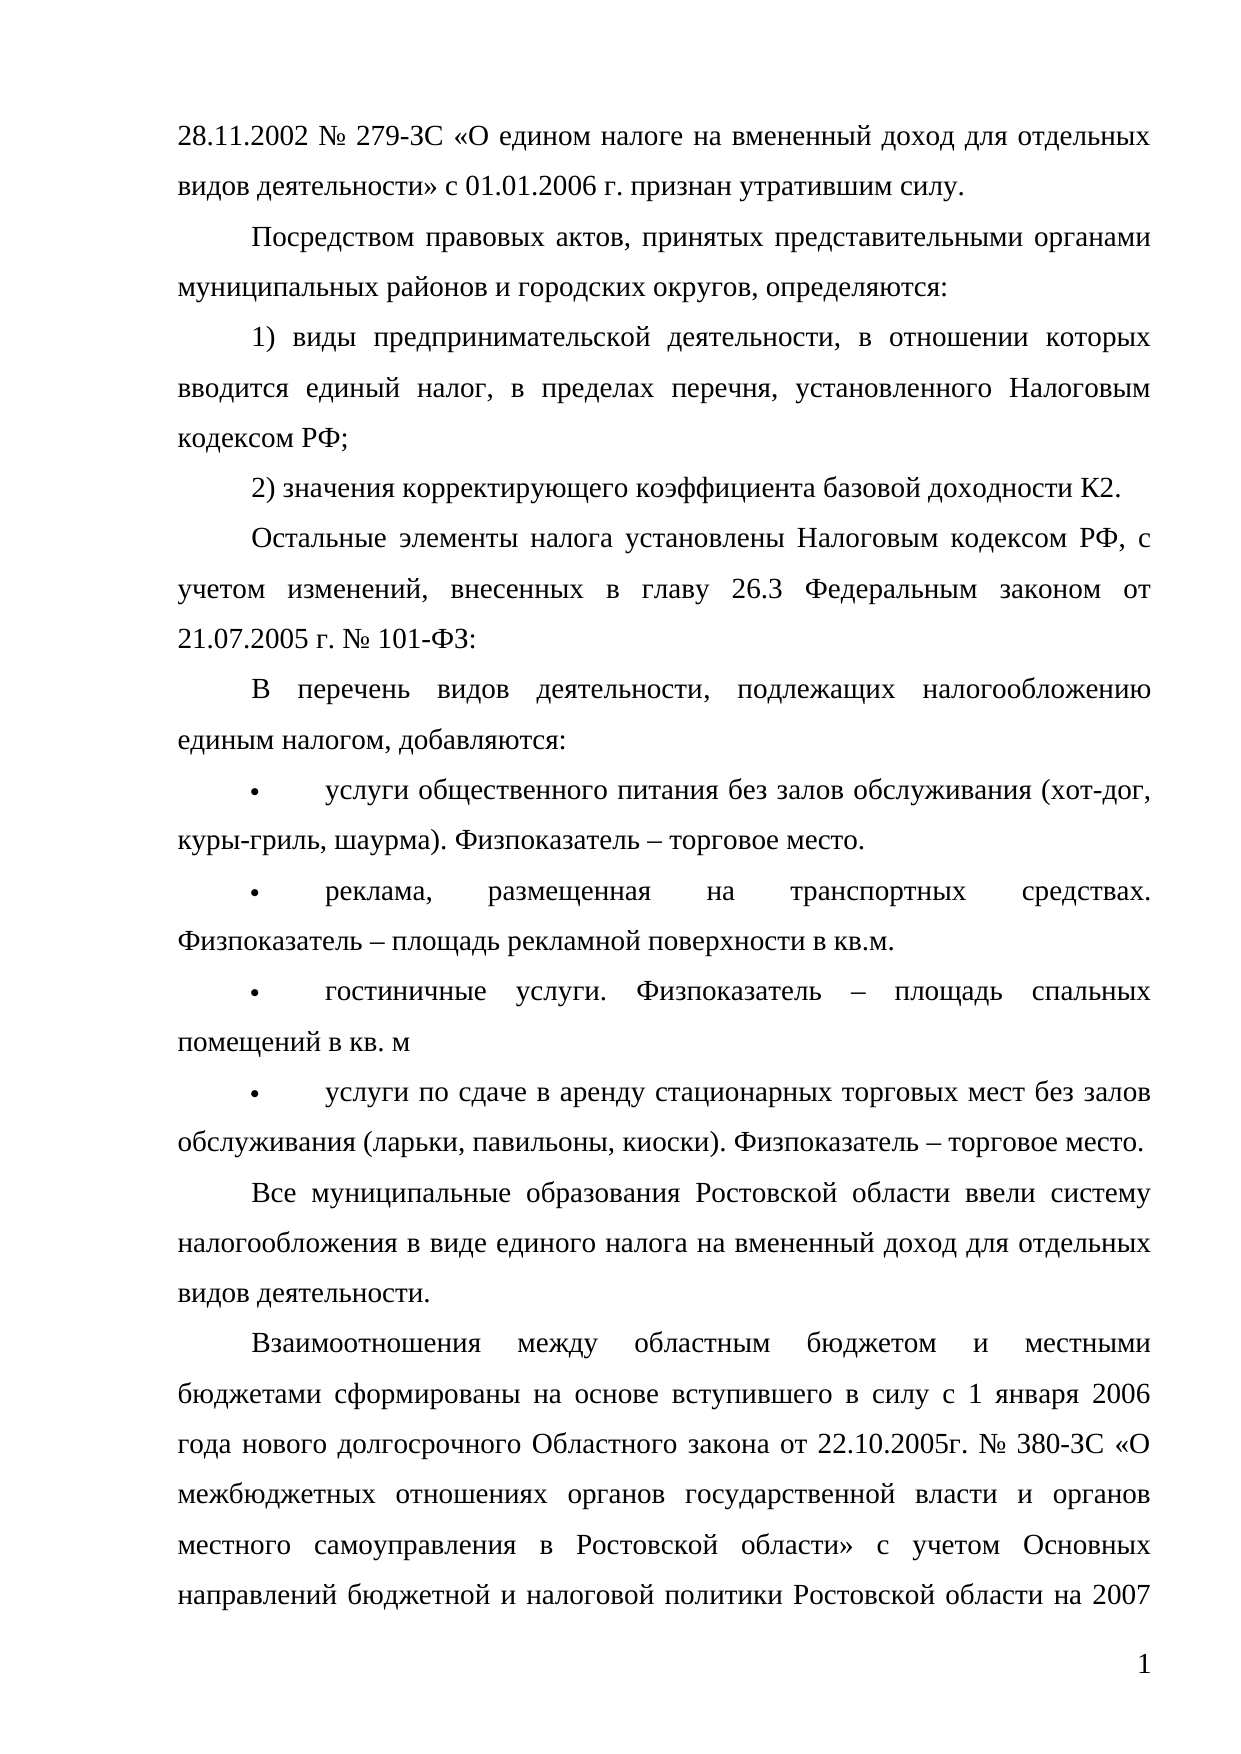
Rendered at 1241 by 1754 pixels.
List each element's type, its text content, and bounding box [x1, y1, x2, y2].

text 1) виды предпринимательской деятельности, в отношении которых вводится единый налог, в пределах перечня, установленного Налоговым кодексом РФ; [177, 319, 1152, 453]
list услуги общественного питания без залов обслуживания (хот-дог, куры-гриль, шаурма). Физпоказатель – торговое место. [177, 772, 1152, 856]
text Посредством правовых актов, принятых представительными органами муниципальных районов и городских округов, определяются: [177, 219, 1152, 303]
list гостиничные услуги. Физпоказатель – площадь спальных помещений в кв. м [177, 973, 1152, 1057]
list услуги по сдаче в аренду стационарных торговых мест без залов обслуживания (ларьки, павильоны, киоски). Физпоказатель – торговое место. [177, 1074, 1152, 1158]
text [177, 118, 1152, 202]
text Остальные элементы налога установлены Налоговым кодексом РФ, с учетом изменений, внесенных в главу 26.3 Федеральным законом от 21.07.2005 г. № 101-ФЗ: [177, 521, 1152, 655]
text 2) значения корректирующего коэффициента базовой доходности К2. [177, 470, 1152, 504]
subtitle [177, 1326, 1152, 1611]
text В перечень видов деятельности, подлежащих налогообложению единым налогом, добавляются: [177, 672, 1152, 755]
list реклама, размещенная на транспортных средствах. Физпоказатель – площадь рекламной поверхности в кв.м. [177, 873, 1152, 957]
subtitle Все муниципальные образования Ростовской области ввели систему налогообложения в виде единого налога на вмененный доход для отдельных видов деятельности. [177, 1175, 1152, 1309]
